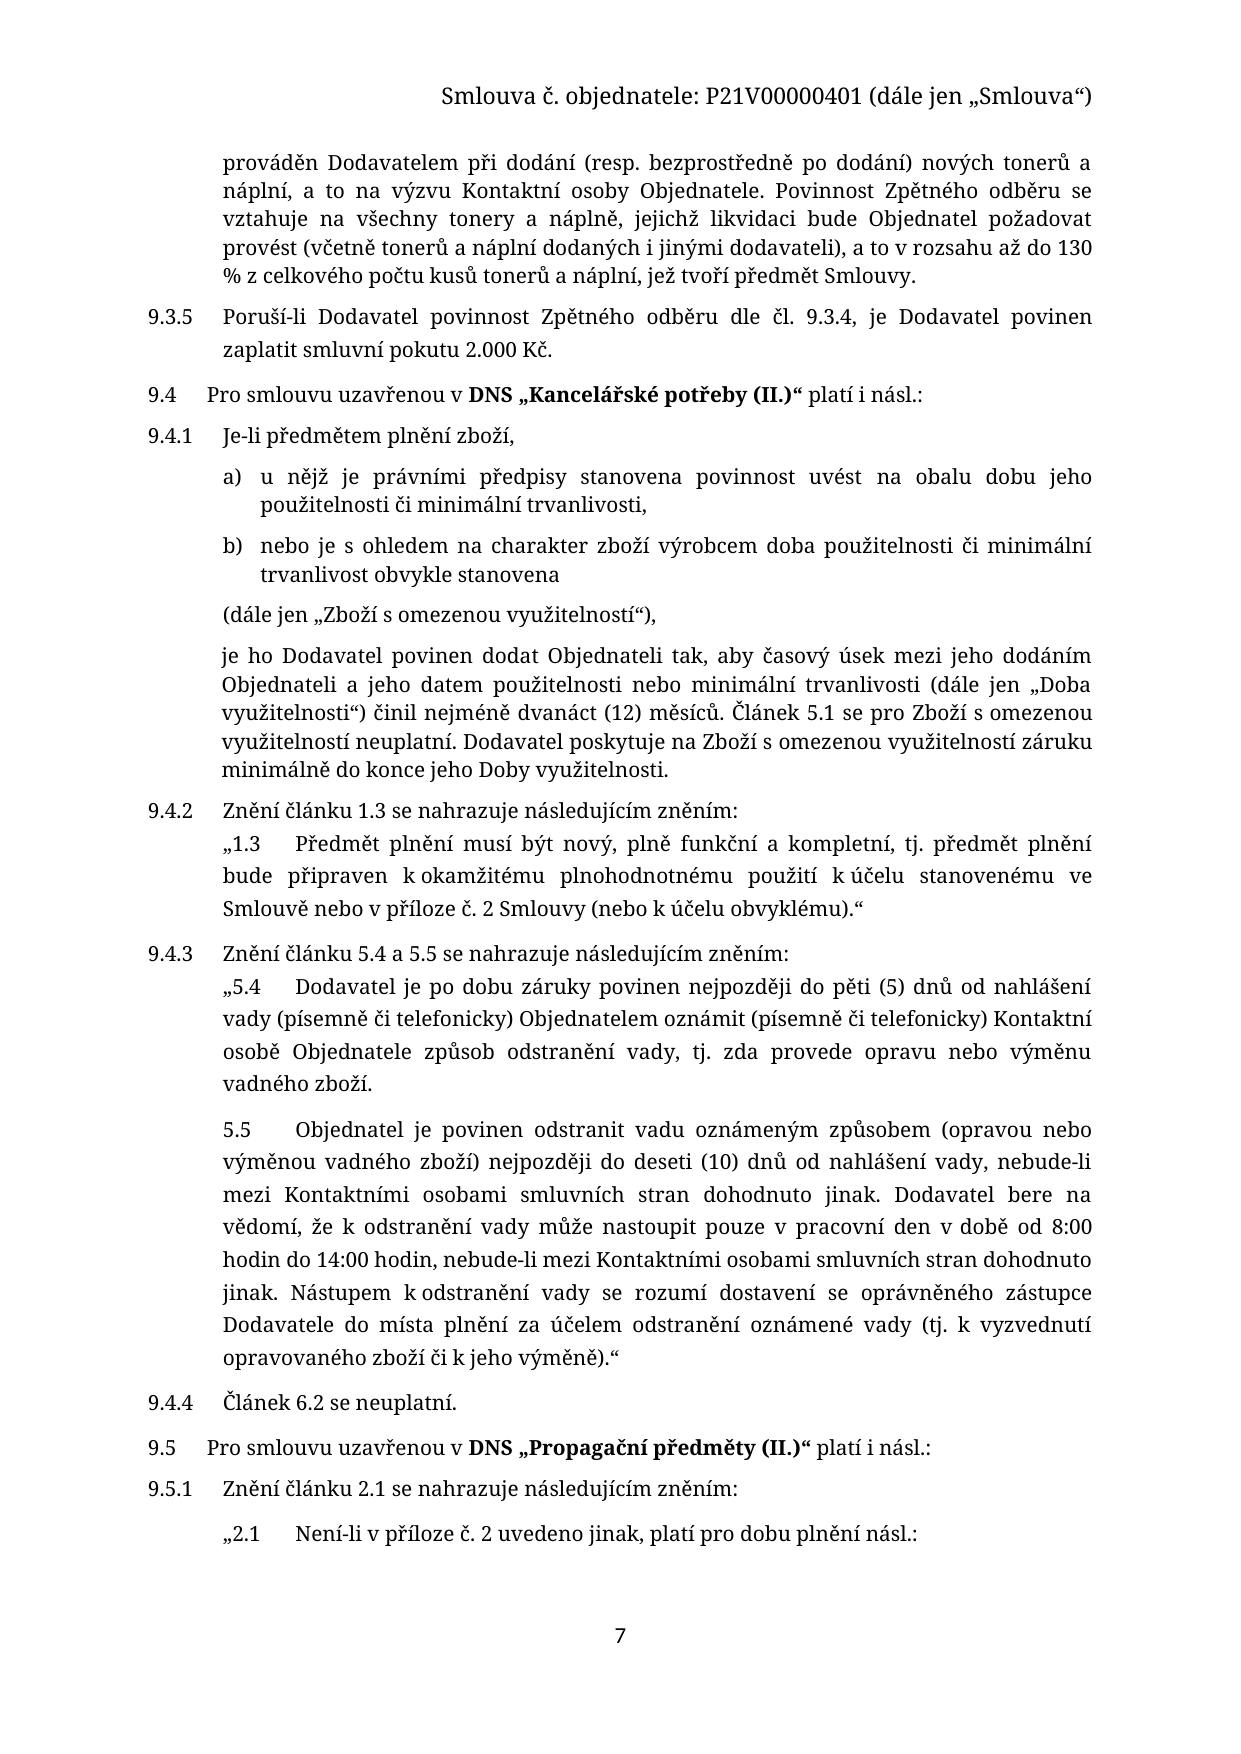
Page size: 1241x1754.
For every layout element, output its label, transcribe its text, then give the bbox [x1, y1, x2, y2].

list „2.1 Není-li v příloze č. 2 uvedeno jinak, platí pro dobu plnění násl.: [223, 1519, 1093, 1548]
text (dále jen „Zboží s omezenou využitelností“), [223, 601, 1093, 629]
list Znění článku 2.1 se nahrazuje následujícím zněním: [148, 1474, 1093, 1502]
list Článek 6.2 se neuplatní. [148, 1388, 1093, 1416]
list Pro smlouvu uzavřenou v DNS „Propagační předměty (II.)“ platí i násl.: [148, 1433, 1093, 1462]
list „1.3 Předmět plnění musí být nový, plně funkční a kompletní, tj. předmět plnění bude připraven k okamžitému plnohodnotnému použití k účelu stanovenému ve Smlouvě nebo v příloze č. 2 Smlouvy (nebo k účelu obvyklému).“ [223, 829, 1093, 922]
list u nějž je právními předpisy stanovena povinnost uvést na obalu dobu jeho použitelnosti či minimální trvanlivosti, [223, 462, 1093, 519]
list Poruší-li Dodavatel povinnost Zpětného odběru dle čl. 9.3.4, je Dodavatel povinen zaplatit smluvní pokutu 2.000 Kč. [148, 302, 1093, 363]
list Pro smlouvu uzavřenou v DNS „Kancelářské potřeby (II.)“ platí i násl.: [148, 380, 1093, 408]
list Znění článku 5.4 a 5.5 se nahrazuje následujícím zněním: [148, 939, 1093, 968]
list nebo je s ohledem na charakter zboží výrobcem doba použitelnosti či minimální trvanlivost obvykle stanovena [223, 531, 1093, 588]
list Znění článku 1.3 se nahrazuje následujícím zněním: [148, 796, 1093, 825]
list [148, 148, 1093, 290]
list 5.5 Objednatel je povinen odstranit vadu oznámeným způsobem (opravou nebo výměnou vadného zboží) nejpozději do deseti (10) dnů od nahlášení vady, nebude-li mezi Kontaktními osobami smluvních stran dohodnuto jinak. Dodavatel bere na vědomí, že k odstranění vady může nastoupit pouze v pracovní den v době od 8:00 hodin do 14:00 hodin, nebude-li mezi Kontaktními osobami smluvních stran dohodnuto jinak. Nástupem k odstranění vady se rozumí dostavení se oprávněného zástupce Dodavatele do místa plnění za účelem odstranění oznámené vady (tj. k vyzvednutí opravovaného zboží či k jeho výměně).“ [223, 1115, 1093, 1371]
list Je-li předmětem plnění zboží, [148, 421, 1093, 449]
list „5.4 Dodavatel je po dobu záruky povinen nejpozději do pěti (5) dnů od nahlášení vady (písemně či telefonicky) Objednatelem oznámit (písemně či telefonicky) Kontaktní osobě Objednatele způsob odstranění vady, tj. zda provede opravu nebo výměnu vadného zboží. [223, 972, 1093, 1098]
text je ho Dodavatel povinen dodat Objednateli tak, aby časový úsek mezi jeho dodáním Objednateli a jeho datem použitelnosti nebo minimální trvanlivosti (dále jen „Doba využitelnosti“) činil nejméně dvanáct (12) měsíců. Článek 5.1 se pro Zboží s omezenou využitelností neuplatní. Dodavatel poskytuje na Zboží s omezenou využitelností záruku minimálně do konce jeho Doby využitelnosti. [221, 642, 1093, 784]
